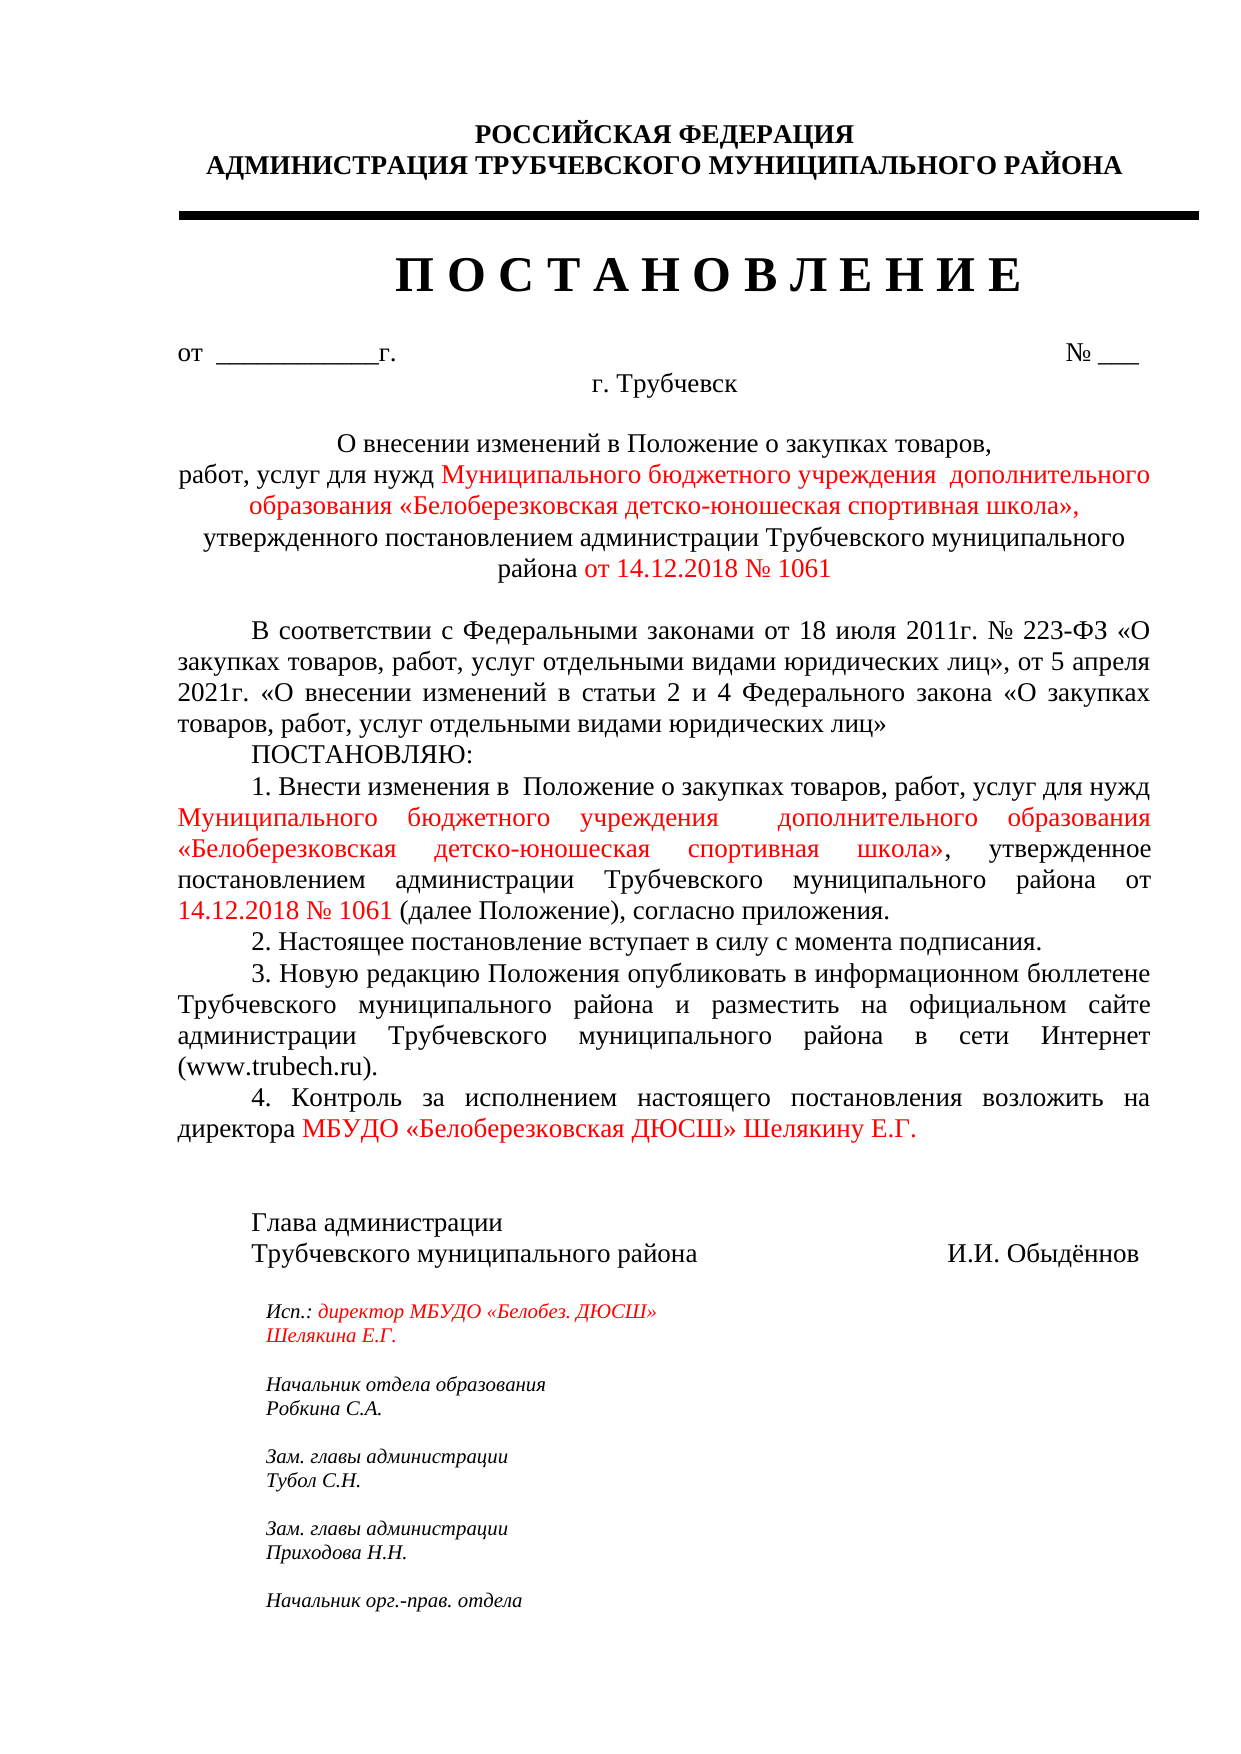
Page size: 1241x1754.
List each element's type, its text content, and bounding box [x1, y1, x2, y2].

text АДМИНИСТРАЦИЯ ТРУБЧЕВСКОГО МУНИЦИПАЛЬНОГО РАЙОНА [177, 149, 1152, 180]
text П О С Т А Н О В Л Е Н И Е [177, 245, 1152, 303]
text 3. Новую редакцию Положения опубликовать в информационном бюллетене Трубчевского муниципального района и разместить на официальном сайте администрации Трубчевского муниципального района в сети Интернет (www.trubech.ru). [177, 957, 1152, 1081]
text ПОСТАНОВЛЯЮ: [177, 739, 1152, 770]
text О внесении изменений в Положение о закупках товаров, [177, 427, 1152, 458]
text В соответствии с Федеральными законами от 18 июля 2011г. № 223-ФЗ «О закупках товаров, работ, услуг отдельными видами юридических лиц», от 5 апреля 2021г. «О внесении изменений в статьи 2 и 4 Федерального закона «О закупках товаров, работ, услуг отдельными видами юридических лиц» [177, 614, 1152, 739]
text 1. Внести изменения в Положение о закупках товаров, работ, услуг для нужд Муниципального бюджетного учреждения дополнительного образования «Белоберезковская детско-юношеская спортивная школа», утвержденное постановлением администрации Трубчевского муниципального района от 14.12.2018 № 1061 (далее Положение), согласно приложения. [177, 770, 1152, 926]
text 4. Контроль за исполнением настоящего постановления возложить на директора МБУДО «Белоберезковская ДЮСШ» Шелякину Е.Г. [177, 1081, 1152, 1143]
text Приходова Н.Н. [177, 1540, 1152, 1564]
text 2. Настоящее постановление вступает в силу с момента подписания. [177, 926, 1152, 957]
text Начальник орг.-прав. отдела [177, 1588, 1152, 1612]
text Робкина С.А. [177, 1396, 1152, 1419]
text от ____________г. № ___ [177, 336, 1152, 367]
text Трубчевского муниципального района И.И. Обыдённов [177, 1237, 1152, 1268]
text Шелякина Е.Г. [177, 1323, 1152, 1347]
text Зам. главы администрации [177, 1444, 1152, 1468]
text Исп.: директор МБУДО «Белобез. ДЮСШ» [177, 1299, 1152, 1323]
text Зам. главы администрации [177, 1516, 1152, 1540]
text Тубол С.Н. [177, 1468, 1152, 1492]
text Начальник отдела образования [177, 1371, 1152, 1396]
text г. Трубчевск [177, 367, 1152, 398]
text работ, услуг для нужд Муниципального бюджетного учреждения дополнительного образования «Белоберезковская детско-юношеская спортивная школа», утвержденного постановлением администрации Трубчевского муниципального района от 14.12.2018 № 1061 [177, 458, 1152, 583]
subtitle РОССИЙСКАЯ ФЕДЕРАЦИЯ [177, 118, 1152, 149]
text Глава администрации [177, 1206, 1152, 1237]
